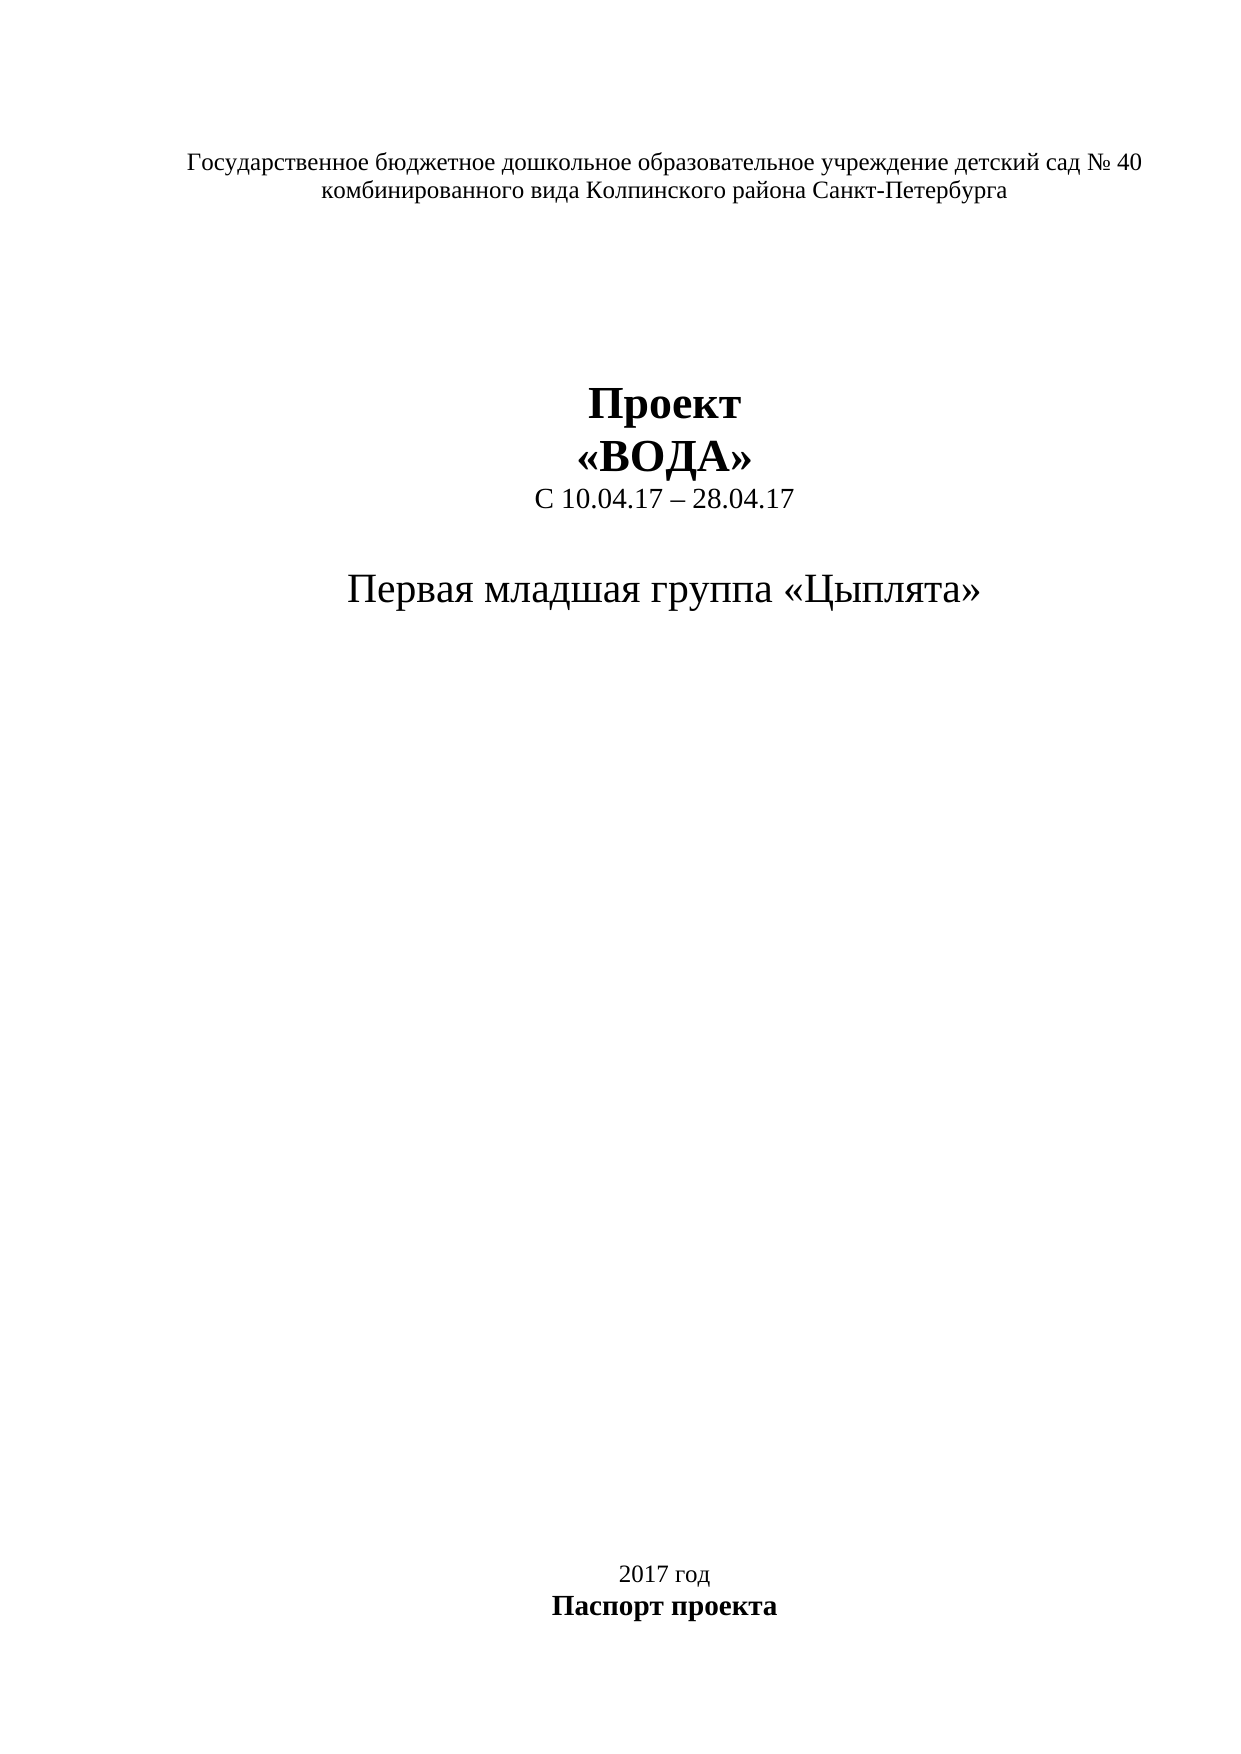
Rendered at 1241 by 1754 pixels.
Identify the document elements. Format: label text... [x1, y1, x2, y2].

text Государственное бюджетное дошкольное образовательное учреждение детский сад № 40 комбинированного вида Колпинского района Санкт-Петербурга [177, 147, 1152, 232]
text 2017 год [177, 1559, 1152, 1588]
text Первая младшая группа «Цыплята» [177, 563, 1152, 611]
text С 10.04.17 – 28.04.17 [177, 482, 1152, 515]
text «ВОДА» [177, 429, 1152, 482]
text Паспорт проекта [177, 1588, 1152, 1621]
text Проект [177, 376, 1152, 429]
